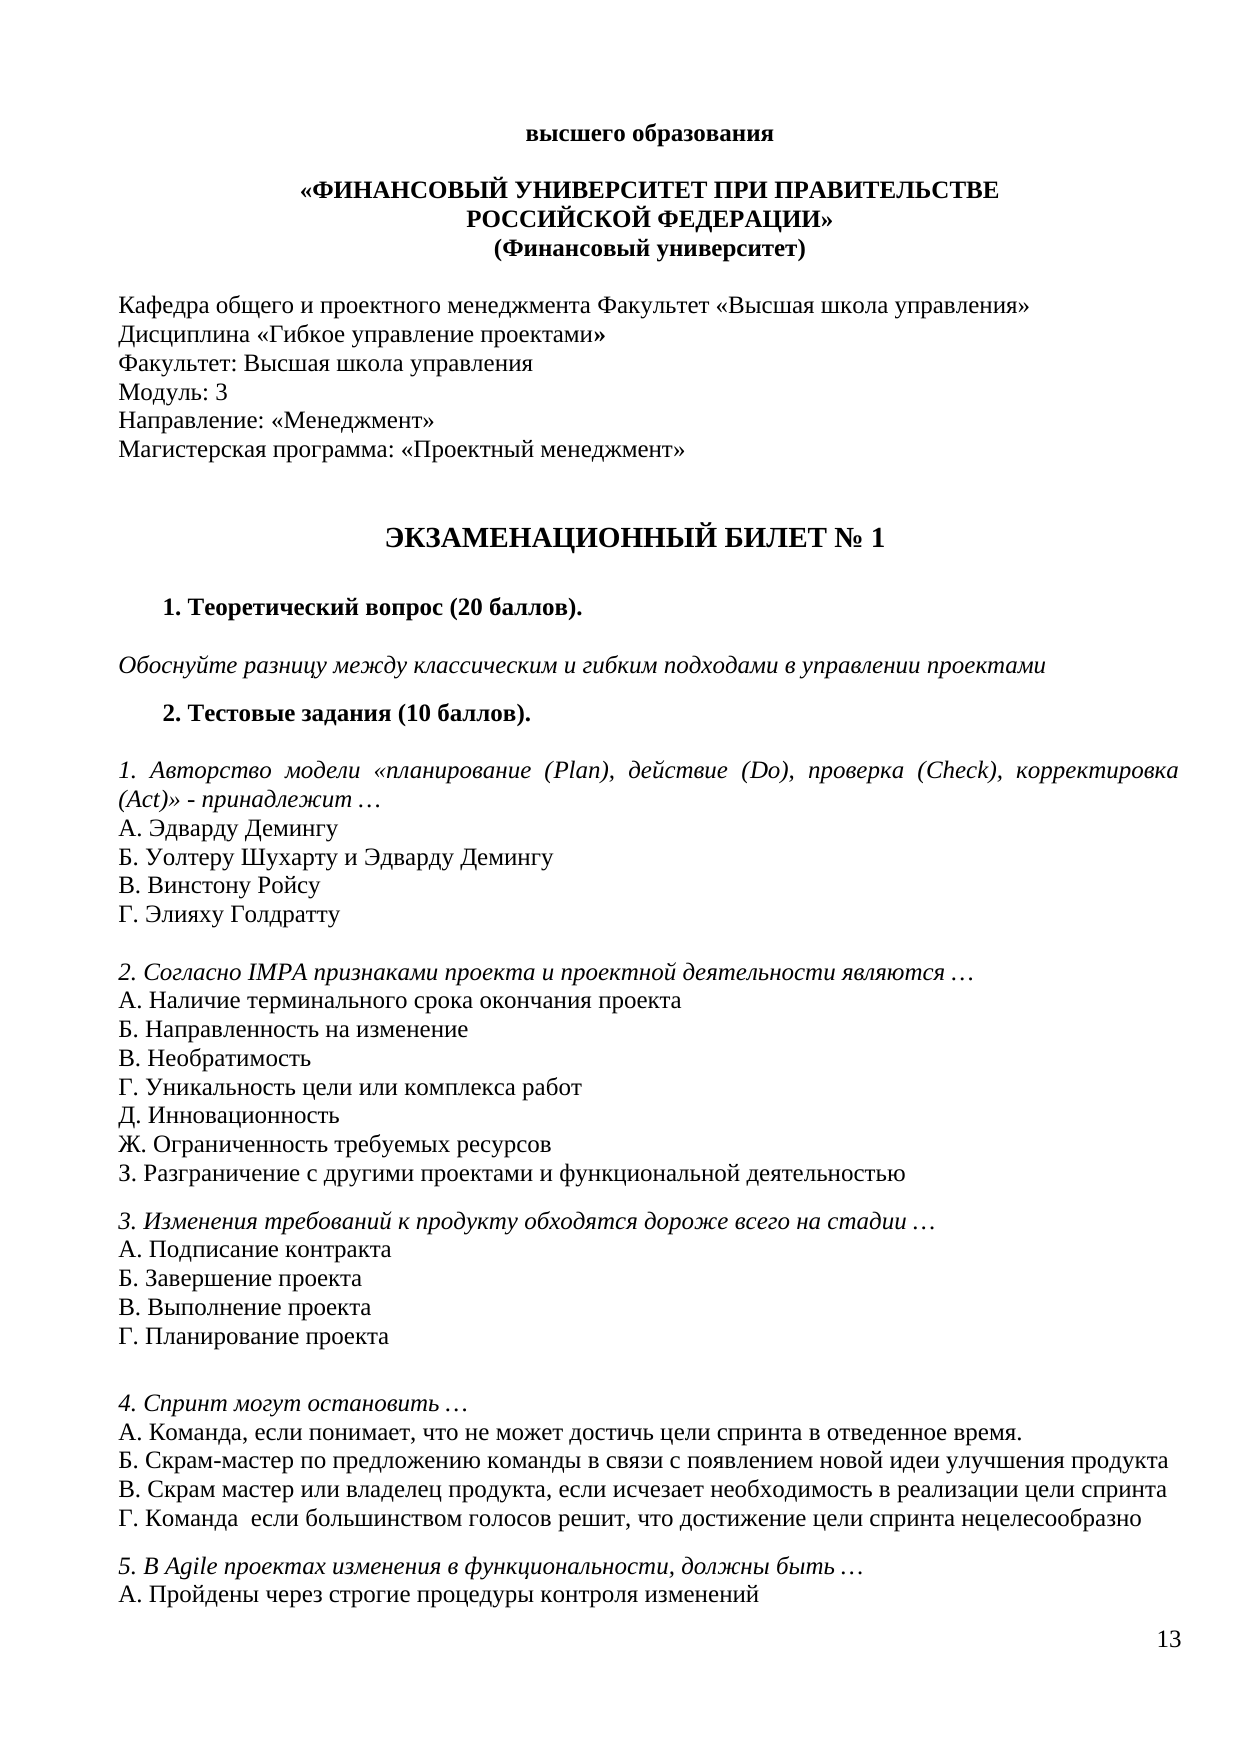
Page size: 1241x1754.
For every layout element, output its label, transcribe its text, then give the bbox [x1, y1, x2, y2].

text (Финансовый университет) [118, 233, 1181, 262]
text «Финансовый УНИВЕРСИТЕТ при Правительстве [118, 176, 1181, 204]
text ЭКЗАМЕНАЦИОННЫЙ БИЛЕТ № 1 [118, 521, 1152, 554]
text 2. Согласно IMPA признаками проекта и проектной деятельности являются … [118, 957, 1181, 985]
text Модуль: 3 [118, 377, 1181, 406]
text 1. Авторство модели «планирование (Plan), действие (Do), проверка (Check), корректировка (Act)» - принадлежит … [118, 755, 1181, 813]
text Г. Планирование проекта [118, 1321, 1181, 1349]
text Б. Завершение проекта [118, 1263, 1181, 1292]
text A. Эдварду Демингу [118, 813, 1181, 842]
text 4. Спринт могут остановить … [118, 1388, 1181, 1417]
text В. Скрам мастер или владелец продукта, если исчезает необходимость в реализации цели спринта [118, 1474, 1181, 1503]
text Г. Команда если большинством голосов решит, что достижение цели спринта нецелесообразно [118, 1503, 1181, 1532]
text Обоснуйте разницу между классическим и гибким подходами в управлении проектами [118, 650, 1181, 679]
text Направление: «Менеджмент» [118, 406, 1181, 434]
text Российской Федерации» [118, 204, 1181, 233]
text 1. Теоретический вопрос (20 баллов). [118, 592, 1181, 621]
text Б. Скрам-мастер по предложению команды в связи с появлением новой идеи улучшения продукта [118, 1445, 1181, 1474]
text A. Пройдены через строгие процедуры контроля изменений [118, 1579, 1181, 1608]
text Факультет: Высшая школа управления [118, 348, 1181, 377]
text 3. Изменения требований к продукту обходятся дороже всего на стадии … [118, 1206, 1181, 1234]
text 2. Тестовые задания (10 баллов). [118, 698, 1181, 727]
text Дисциплина «Гибкое управление проектами» [118, 319, 1181, 348]
text З. Разграничение с другими проектами и функциональной деятельностью [118, 1158, 1181, 1187]
text A. Подписание контракта [118, 1234, 1181, 1263]
text В. Необратимость [118, 1043, 1181, 1072]
text В. Винстону Ройсу [118, 870, 1181, 899]
text Б. Направленность на изменение [118, 1014, 1181, 1043]
text высшего образования [118, 118, 1181, 147]
text Б. Уолтеру Шухарту и Эдварду Демингу [118, 842, 1181, 870]
text А. Наличие терминального срока окончания проекта [118, 985, 1181, 1014]
text Д. Инновационность [118, 1100, 1181, 1129]
text Кафедра общего и проектного менеджмента Факультет «Высшая школа управления» [118, 291, 1181, 319]
text Г. Элияху Голдратту [118, 899, 1181, 928]
text В. Выполнение проекта [118, 1292, 1181, 1321]
text Ж. Ограниченность требуемых ресурсов [118, 1129, 1181, 1158]
text Г. Уникальность цели или комплекса работ [118, 1072, 1181, 1100]
text 5. В Agile проектах изменения в функциональности, должны быть … [118, 1551, 1181, 1579]
text A. Команда, если понимает, что не может достичь цели спринта в отведенное время. [118, 1417, 1181, 1445]
text Магистерская программа: «Проектный менеджмент» [118, 434, 1181, 463]
